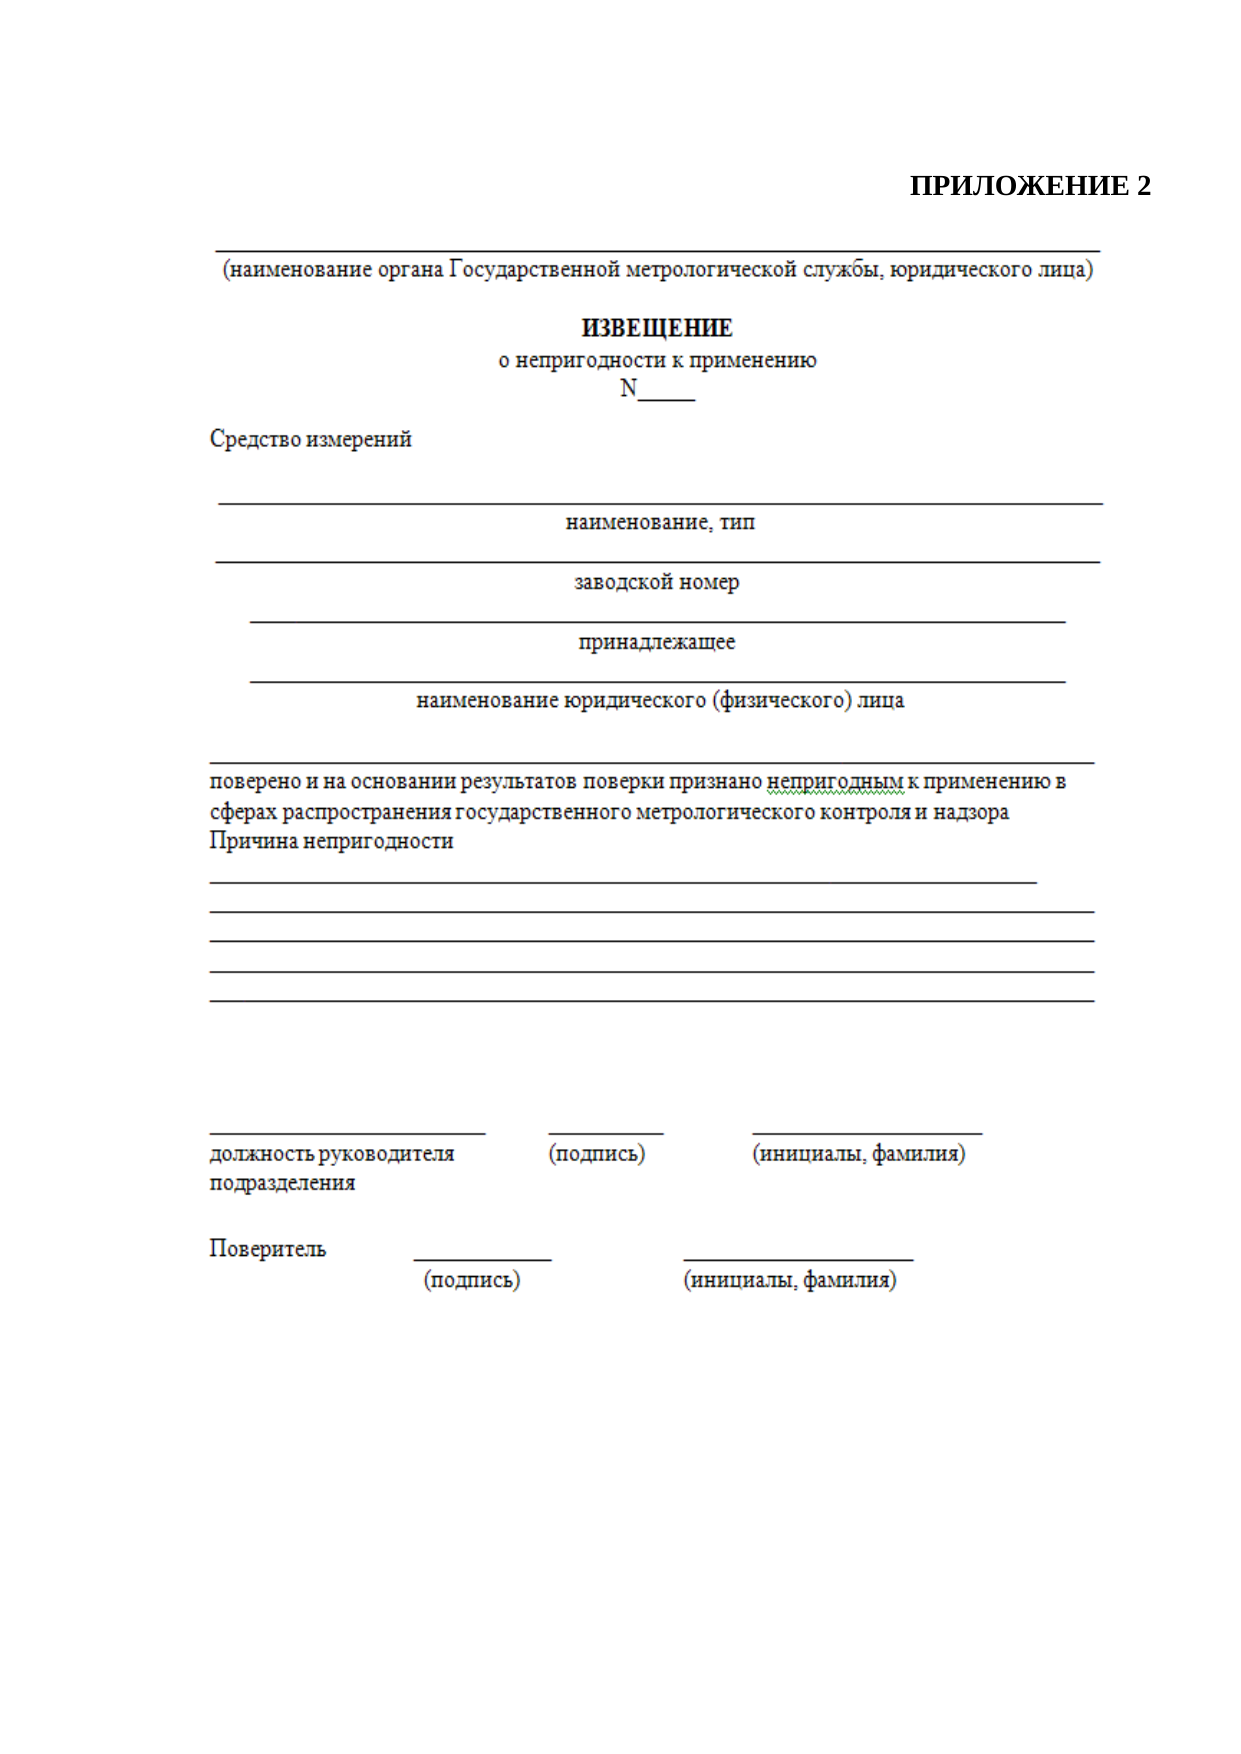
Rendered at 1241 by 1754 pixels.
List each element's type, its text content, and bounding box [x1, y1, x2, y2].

subtitle ПРИЛОЖЕНИЕ 2 [177, 168, 1152, 202]
picture [177, 225, 1152, 1323]
